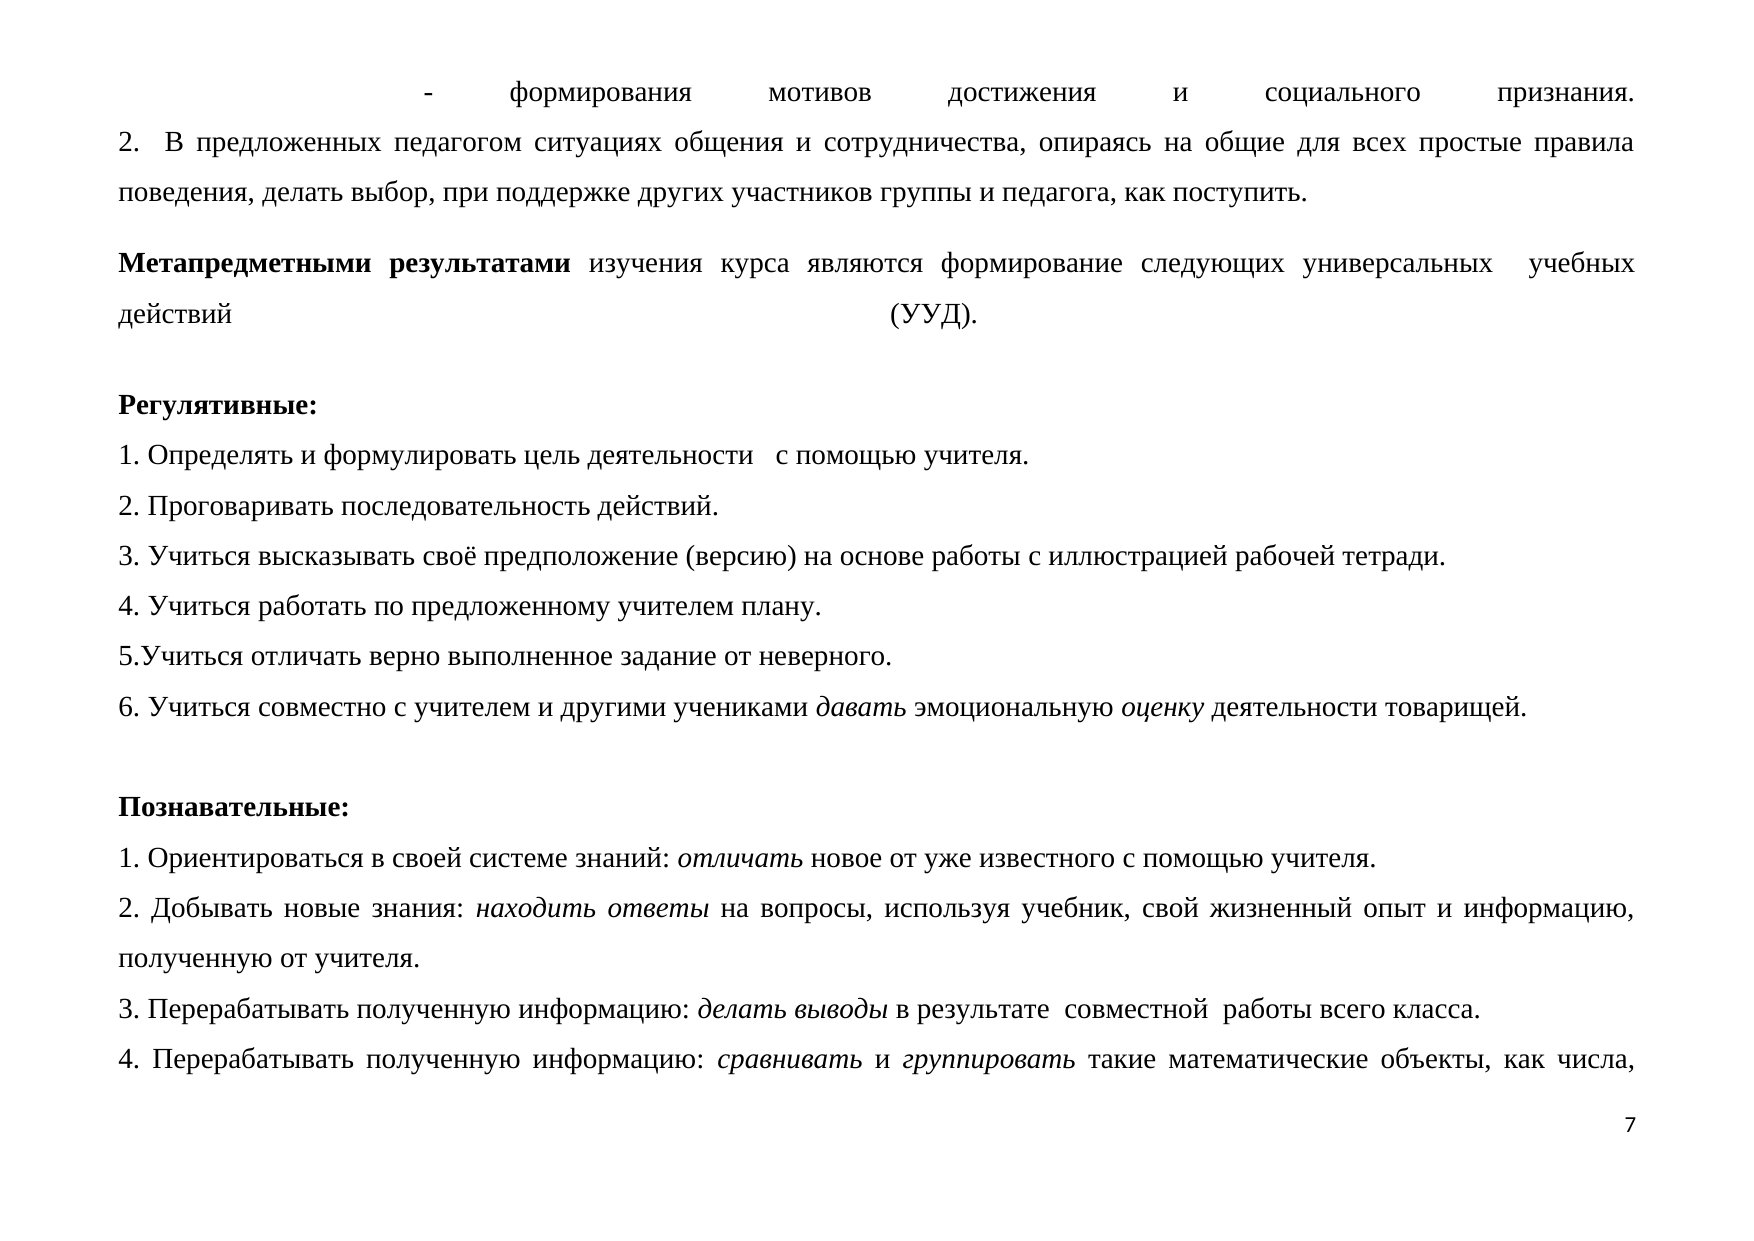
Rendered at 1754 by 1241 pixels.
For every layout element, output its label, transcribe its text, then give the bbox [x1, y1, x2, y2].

text Регулятивные: 1. Определять и формулировать цель деятельности с помощью учителя. [118, 387, 1636, 471]
text - формирования мотивов достижения и социального признания. 2. В предложенных педагогом ситуациях общения и сотрудничества, опираясь на общие для всех простые правила поведения, делать выбор, при поддержке других участников группы и педагога, как поступить. [118, 74, 1636, 208]
text 6. Учиться совместно с учителем и другими учениками давать эмоциональную оценку деятельности товарищей. [118, 689, 1636, 722]
text 2. Добывать новые знания: находить ответы на вопросы, используя учебник, свой жизненный опыт и информацию, полученную от учителя. [118, 890, 1636, 974]
text 2. Проговаривать последовательность действий. [118, 488, 1636, 521]
text 3. Перерабатывать полученную информацию: делать выводы в результате совместной работы всего класса. [118, 991, 1636, 1024]
text 3. Учиться высказывать своё предположение (версию) на основе работы с иллюстрацией рабочей тетради. [118, 538, 1636, 571]
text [118, 1041, 1636, 1074]
text 5.Учиться отличать верно выполненное задание от неверного. [118, 638, 1636, 672]
text Познавательные: 1. Ориентироваться в своей системе знаний: отличать новое от уже известного с помощью учителя. [118, 739, 1636, 873]
text 4. Учиться работать по предложенному учителем плану. [118, 588, 1636, 622]
text Метапредметными результатами изучения курса являются формирование следующих универсальных учебных действий (УУД). [118, 246, 1636, 373]
